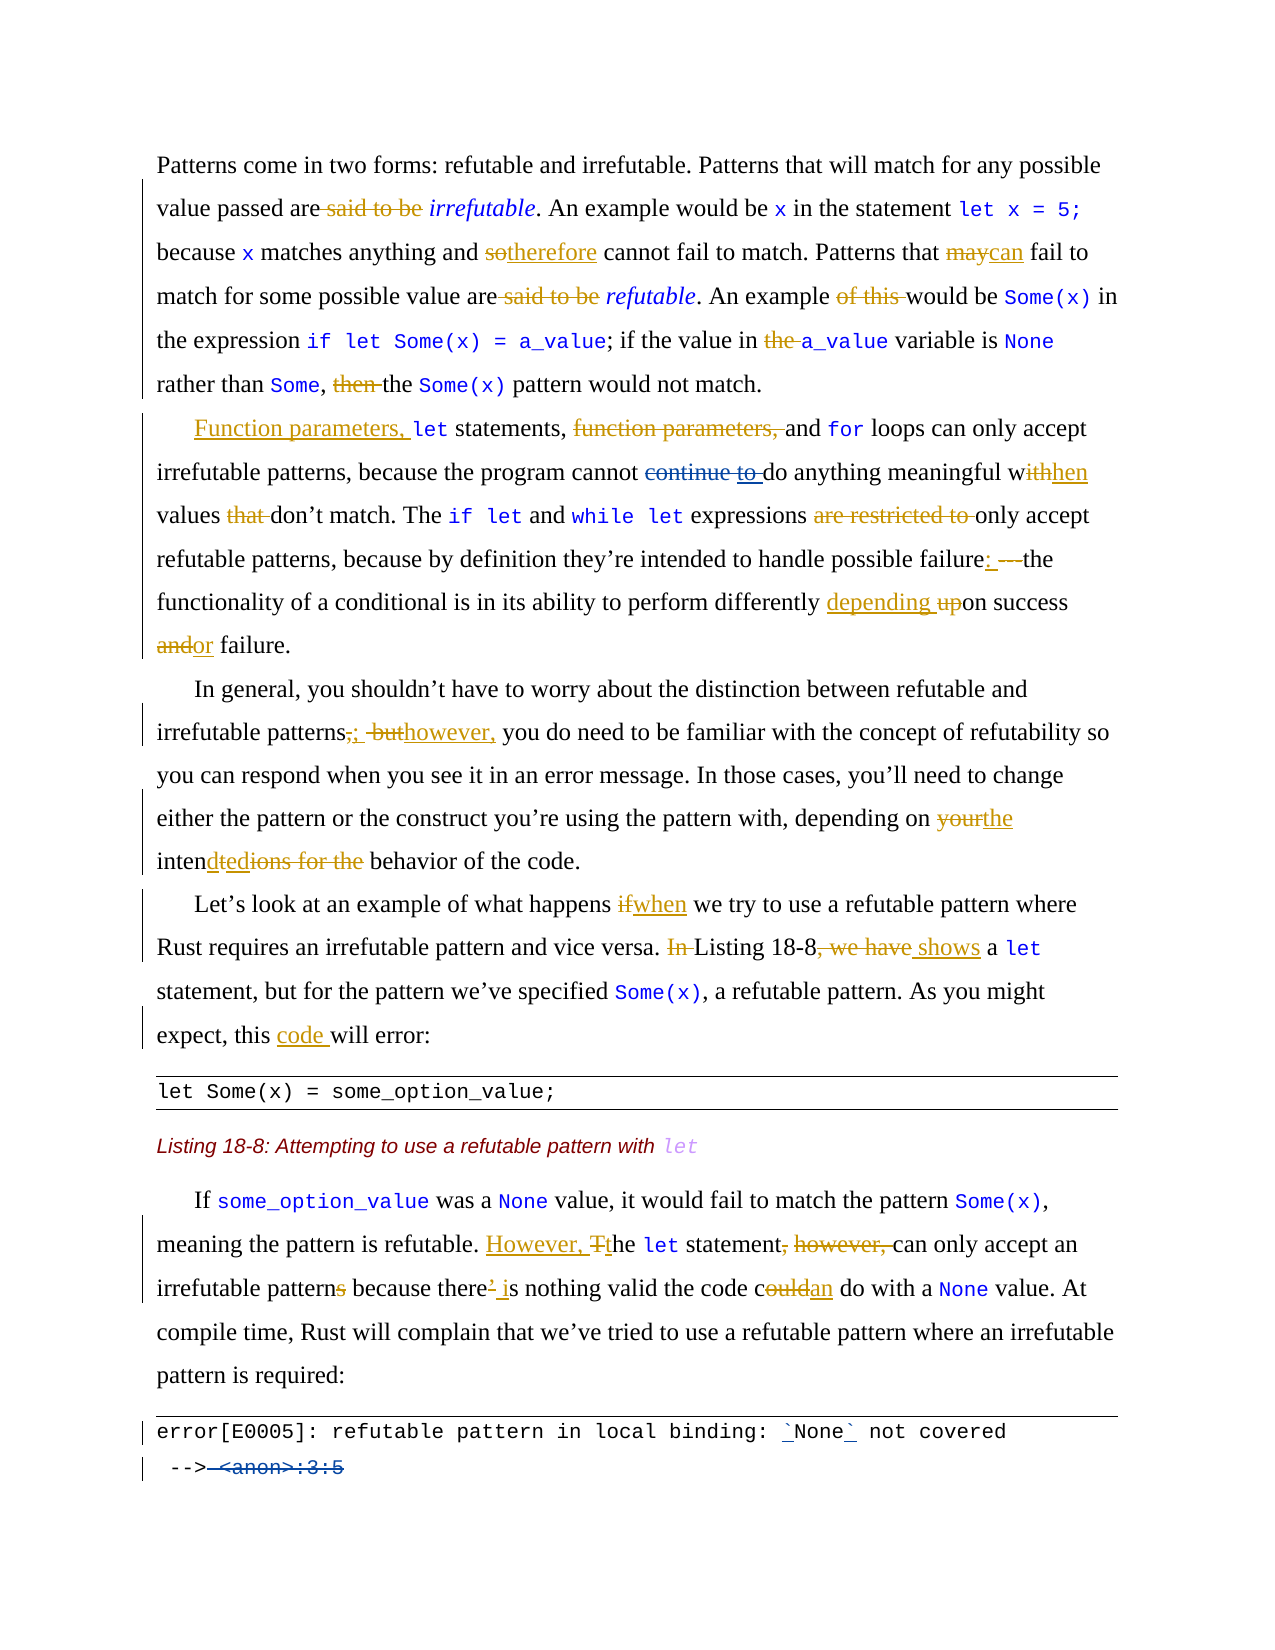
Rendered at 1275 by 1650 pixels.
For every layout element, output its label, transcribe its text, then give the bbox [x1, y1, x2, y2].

text If some_option_value was a None value, it would fail to match the pattern Some(x), meaning the pattern is refutable. he let statement can only accept an irrefutable pattern because theres nothing valid the code c do with a None value. At compile time, Rust will complain that we’ve tried to use a refutable pattern where an irrefutable pattern is required: [156, 1186, 1118, 1389]
text Let’s look at an example of what happens we try to use a refutable pattern where Rust requires an irrefutable pattern and vice versa. Listing 18-8 a let statement, but for the pattern we’ve specified Some(x), a refutable pattern. As you might expect, this will error: [156, 889, 1118, 1049]
text Patterns come in two forms: refutable and irrefutable. Patterns that will match for any possible value passed are irrefutable. An example would be x in the statement let x = 5; because x matches anything and cannot fail to match. Patterns that fail to match for some possible value are refutable. An example would be Some(x) in the expression if let Some(x) = a_value; if the value in a_value variable is None rather than Some, the Some(x) pattern would not match. [156, 150, 1118, 398]
text let statements, and for loops can only accept irrefutable patterns, because the program cannot do anything meaningful w values don’t match. The if let and while let expressions only accept refutable patterns, because by definition they’re intended to handle possible failurethe functionality of a conditional is in its ability to perform differently on success failure. [156, 413, 1118, 659]
text let Some(x) = some_option_value; [156, 1077, 1118, 1109]
text --> [156, 1457, 1118, 1481]
text In general, you shouldn’t have to worry about the distinction between refutable and irrefutable patterns you do need to be familiar with the concept of refutability so you can respond when you see it in an error message. In those cases, you’ll need to change either the pattern or the construct you’re using the pattern with, depending on inten behavior of the code. [156, 674, 1118, 875]
list Listing 18-8: Attempting to use a refutable pattern with let [156, 1134, 1118, 1160]
text error[E0005]: refutable pattern in local binding: None not covered [156, 1417, 1118, 1445]
